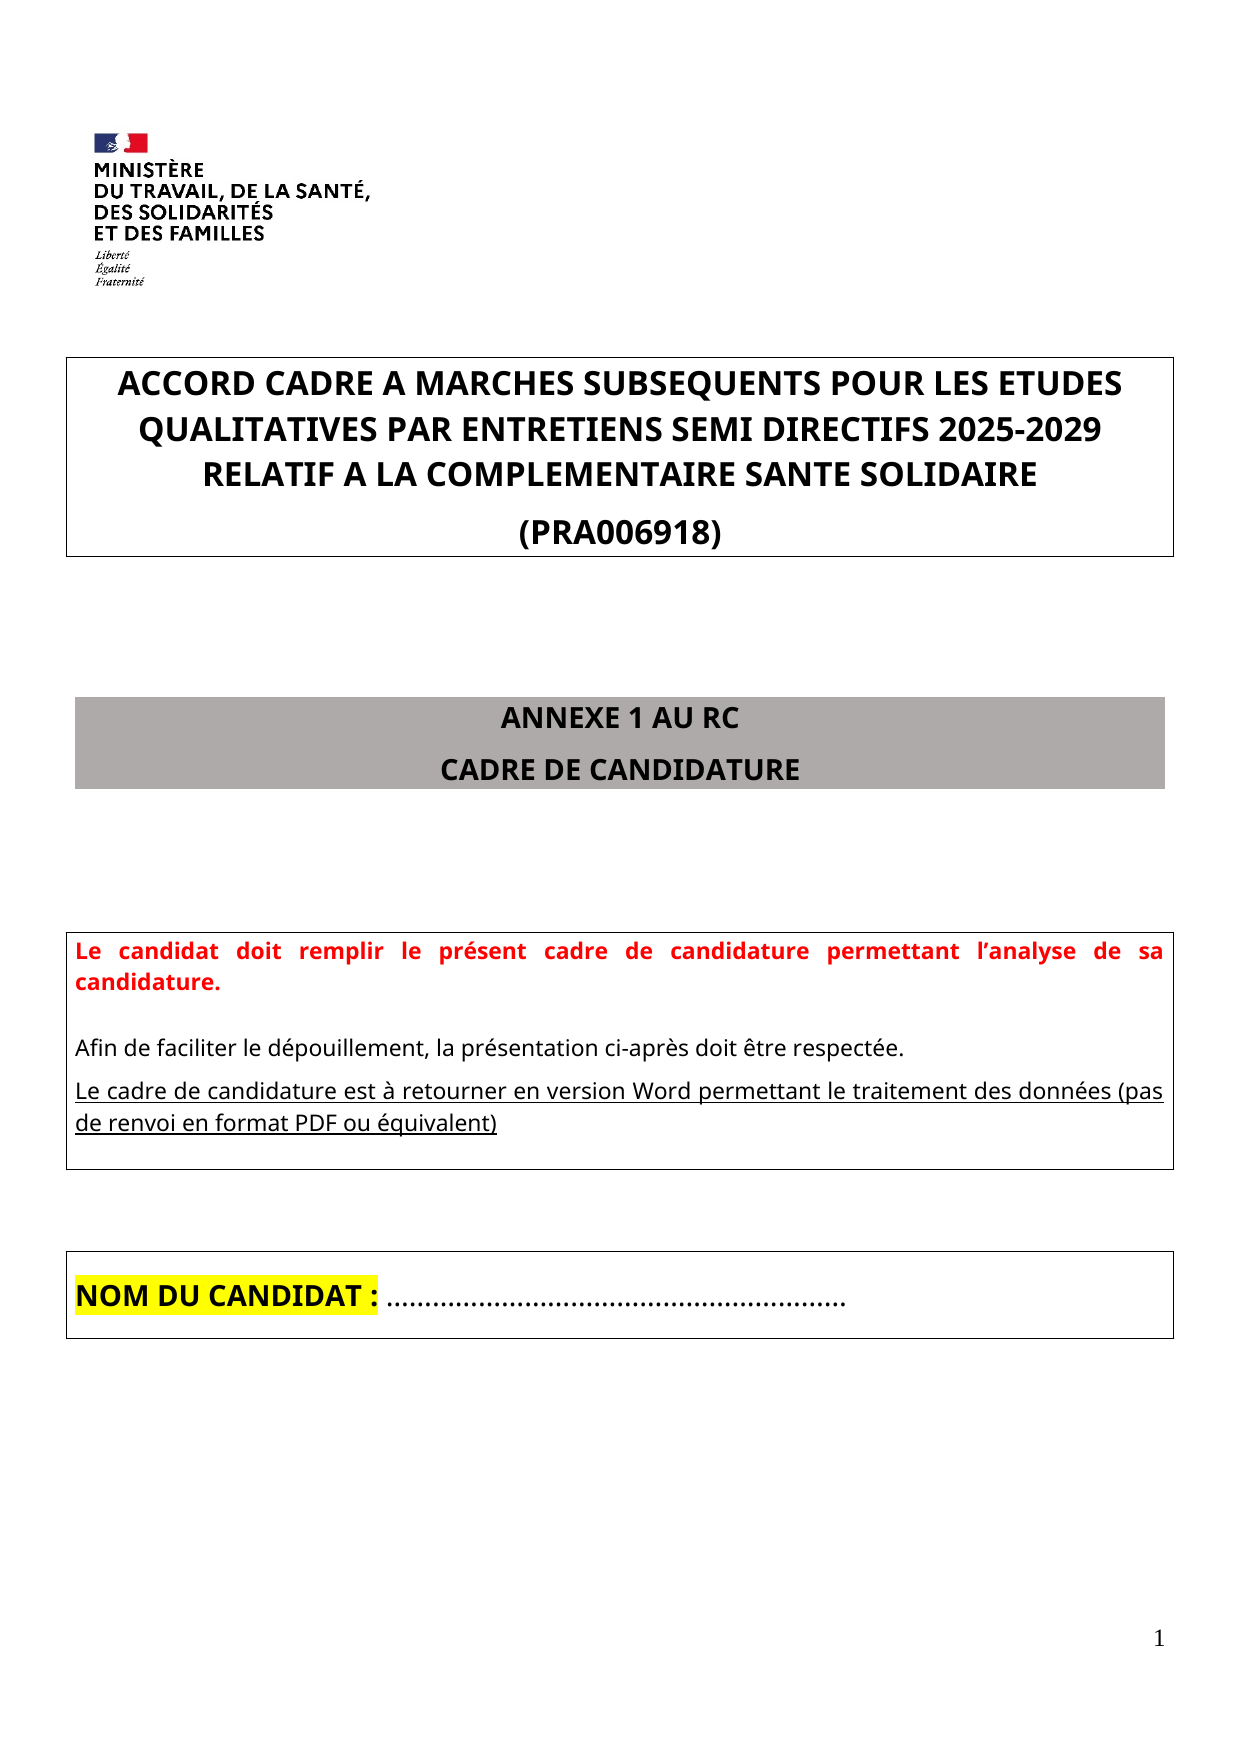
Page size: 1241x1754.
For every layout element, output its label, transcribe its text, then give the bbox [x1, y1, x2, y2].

text NOM DU CANDIDAT : …………………………………………………… [67, 1272, 1173, 1315]
text ANNEXE 1 AU RC [75, 697, 1165, 737]
text CADRE DE CANDIDATURE [75, 749, 1165, 789]
text (PRA006918) [67, 506, 1173, 556]
text ACCORD CADRE A MARCHES SUBSEQUENTS POUR LES ETUDES QUALITATIVES PAR ENTRETIENS SEMI DIRECTIFS 2025-2029 RELATIF A LA COMPLEMENTAIRE SANTE SOLIDAIRE [67, 358, 1173, 496]
picture [75, 114, 389, 305]
text Afin de faciliter le dépouillement, la présentation ci-après doit être respectée. [75, 1031, 1165, 1063]
text Le candidat doit remplir le présent cadre de candidature permettant l’analyse de sa candidature. [67, 933, 1173, 997]
text Le cadre de candidature est à retourner en version Word permettant le traitement des données (pas de renvoi en format PDF ou équivalent) [67, 1072, 1173, 1138]
